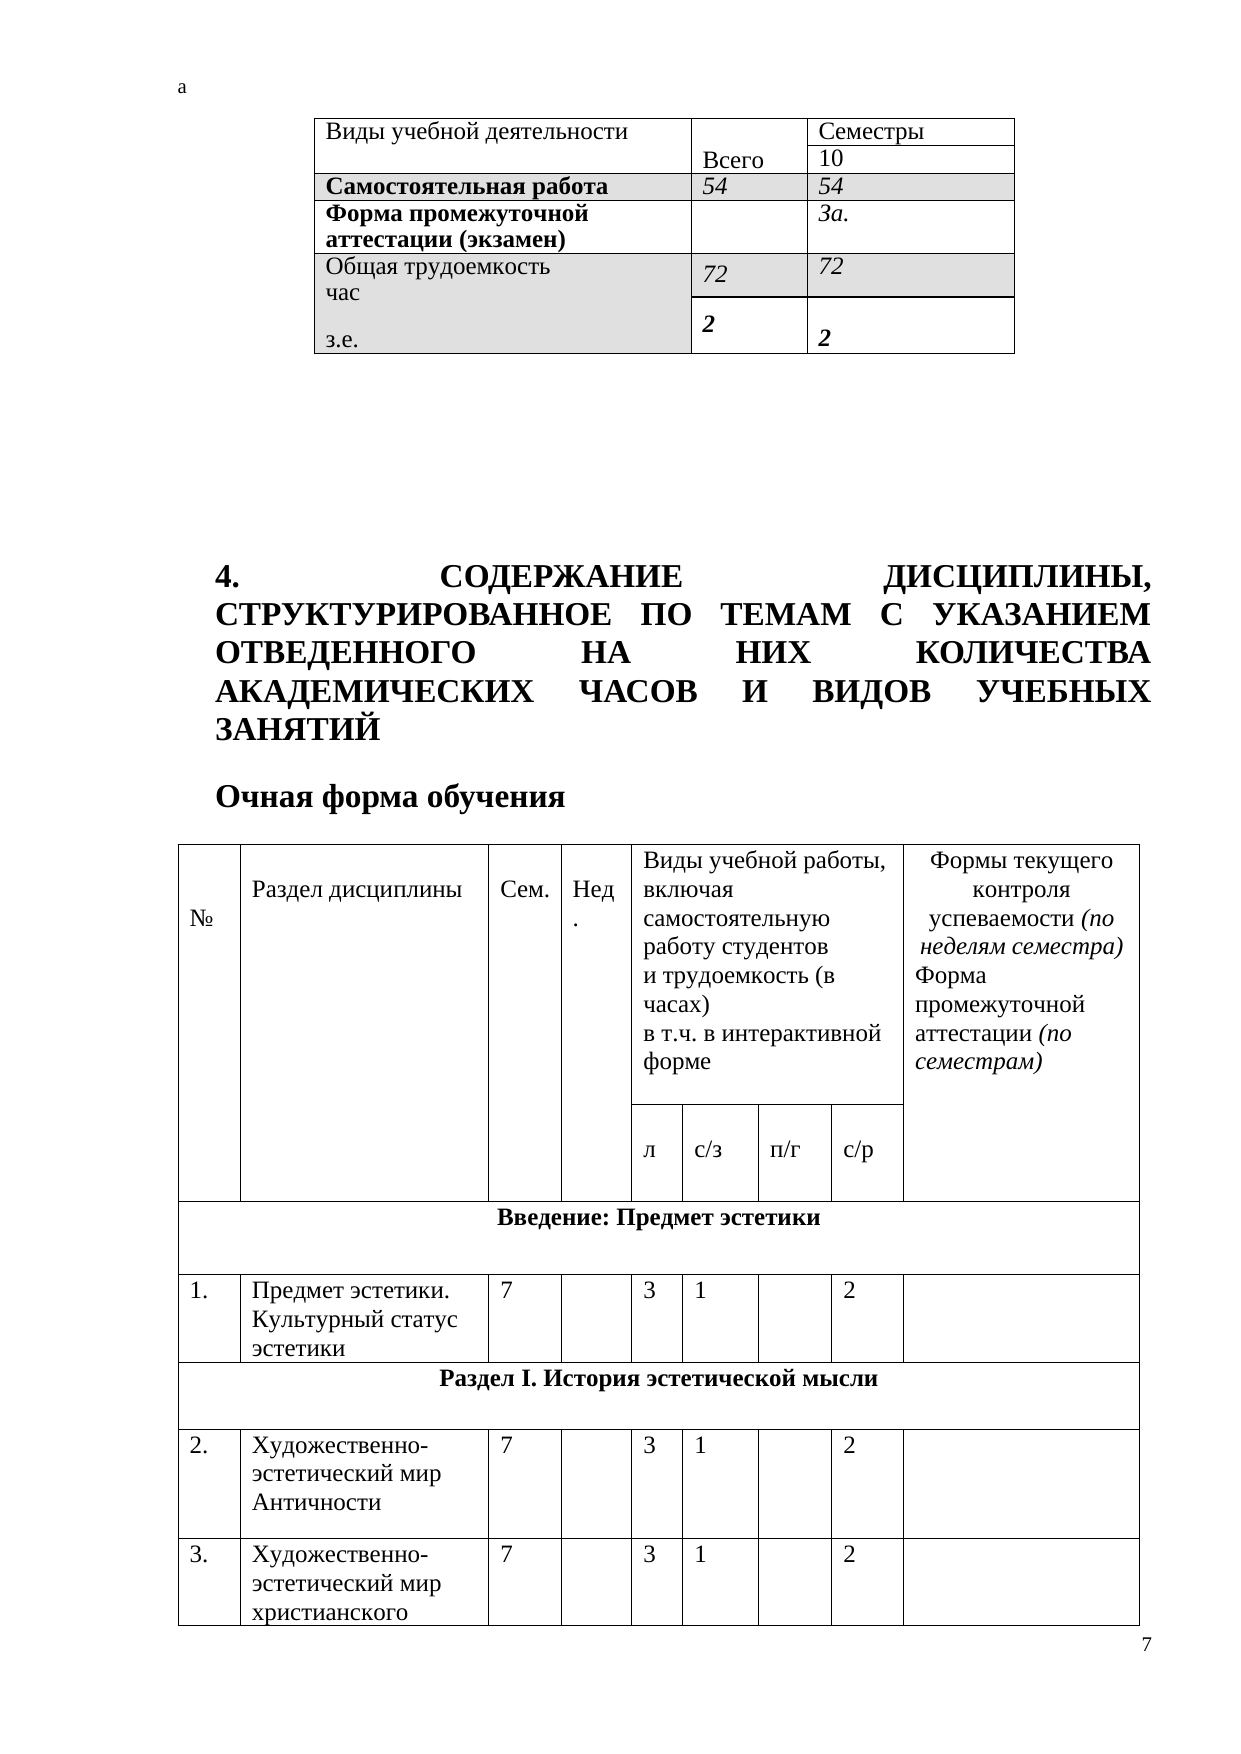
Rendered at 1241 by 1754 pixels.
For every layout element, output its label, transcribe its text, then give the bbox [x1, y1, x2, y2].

table_cell 7 [489, 1275, 561, 1362]
table_header № [179, 845, 240, 1201]
table_cell 3 [632, 1539, 682, 1625]
table_cell [562, 1539, 631, 1625]
table_cell 2 [832, 1539, 903, 1625]
table_cell 54 [692, 174, 807, 200]
table_cell Самостоятельная работа [315, 174, 691, 200]
table_cell 1 [683, 1275, 758, 1362]
table_cell с/р [832, 1105, 903, 1201]
table_header Виды учебной работы, включая самостоятельную работу студентов и трудоемкость (в часах) в т.ч. в интерактивной форме [632, 845, 903, 1104]
table_cell 2 [692, 298, 807, 353]
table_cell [241, 1539, 488, 1625]
table_cell п/г [759, 1105, 831, 1201]
table_cell [904, 1275, 1139, 1362]
table_cell 1 [683, 1539, 758, 1625]
table_cell Художественно-эстетический мир Античности [241, 1430, 488, 1538]
table_header Виды учебной деятельности [315, 119, 691, 173]
table_cell Введение: Предмет эстетики [179, 1202, 1139, 1274]
table_cell 72 [692, 254, 807, 296]
table_cell 54 [808, 174, 1014, 200]
table_cell 7 [489, 1539, 561, 1625]
table_cell 7 [489, 1430, 561, 1538]
table_cell [562, 1430, 631, 1538]
table_cell 1. [179, 1275, 240, 1362]
table_header Семестры [808, 119, 1014, 145]
table_cell Общая трудоемкость час з.е. [315, 254, 691, 353]
table_cell Предмет эстетики. Культурный статус эстетики [241, 1275, 488, 1362]
table_cell с/з [683, 1105, 758, 1201]
table_cell [759, 1275, 831, 1362]
table_header Всего [692, 119, 807, 173]
table_cell 3 [632, 1275, 682, 1362]
table_cell 72 [808, 254, 1014, 296]
table_cell [562, 1275, 631, 1362]
table_cell 3 [632, 1430, 682, 1538]
table_cell [759, 1430, 831, 1538]
table_cell Раздел I. История эстетической мысли [179, 1363, 1139, 1429]
table_header Раздел дисциплины [241, 845, 488, 1201]
table_cell 2 [832, 1430, 903, 1538]
table_cell 2 [832, 1275, 903, 1362]
table_cell 2 [808, 298, 1014, 353]
table_header Сем. [489, 845, 561, 1201]
table_cell 2. [179, 1430, 240, 1538]
table_cell 3. [179, 1539, 240, 1625]
table_cell л [632, 1105, 682, 1201]
table_cell За. [808, 201, 1014, 253]
table_cell 10 [808, 146, 1014, 173]
table_cell 1 [683, 1430, 758, 1538]
table_header Нед. [562, 845, 631, 1201]
table_header Формы текущего контроля успеваемости (по неделям семестра) Форма промежуточной аттестации (по семестрам) [904, 845, 1139, 1201]
table_cell [692, 201, 807, 253]
table_cell [904, 1430, 1139, 1538]
text Очная форма обучения [215, 777, 1152, 815]
table_cell [759, 1539, 831, 1625]
table_cell Форма промежуточной аттестации (экзамен) [315, 201, 691, 253]
text 4. СОДЕРЖАНИЕ ДИСЦИПЛИНЫ, СТРУКТУРИРОВАННОЕ ПО ТЕМАМ С УКАЗАНИЕМ ОТВЕДЕННОГО НА НИХ КОЛИЧЕСТВА АКАДЕМИЧЕСКИХ ЧАСОВ И ВИДОВ УЧЕБНЫХ ЗАНЯТИЙ [215, 556, 1152, 747]
table_cell [904, 1539, 1139, 1625]
